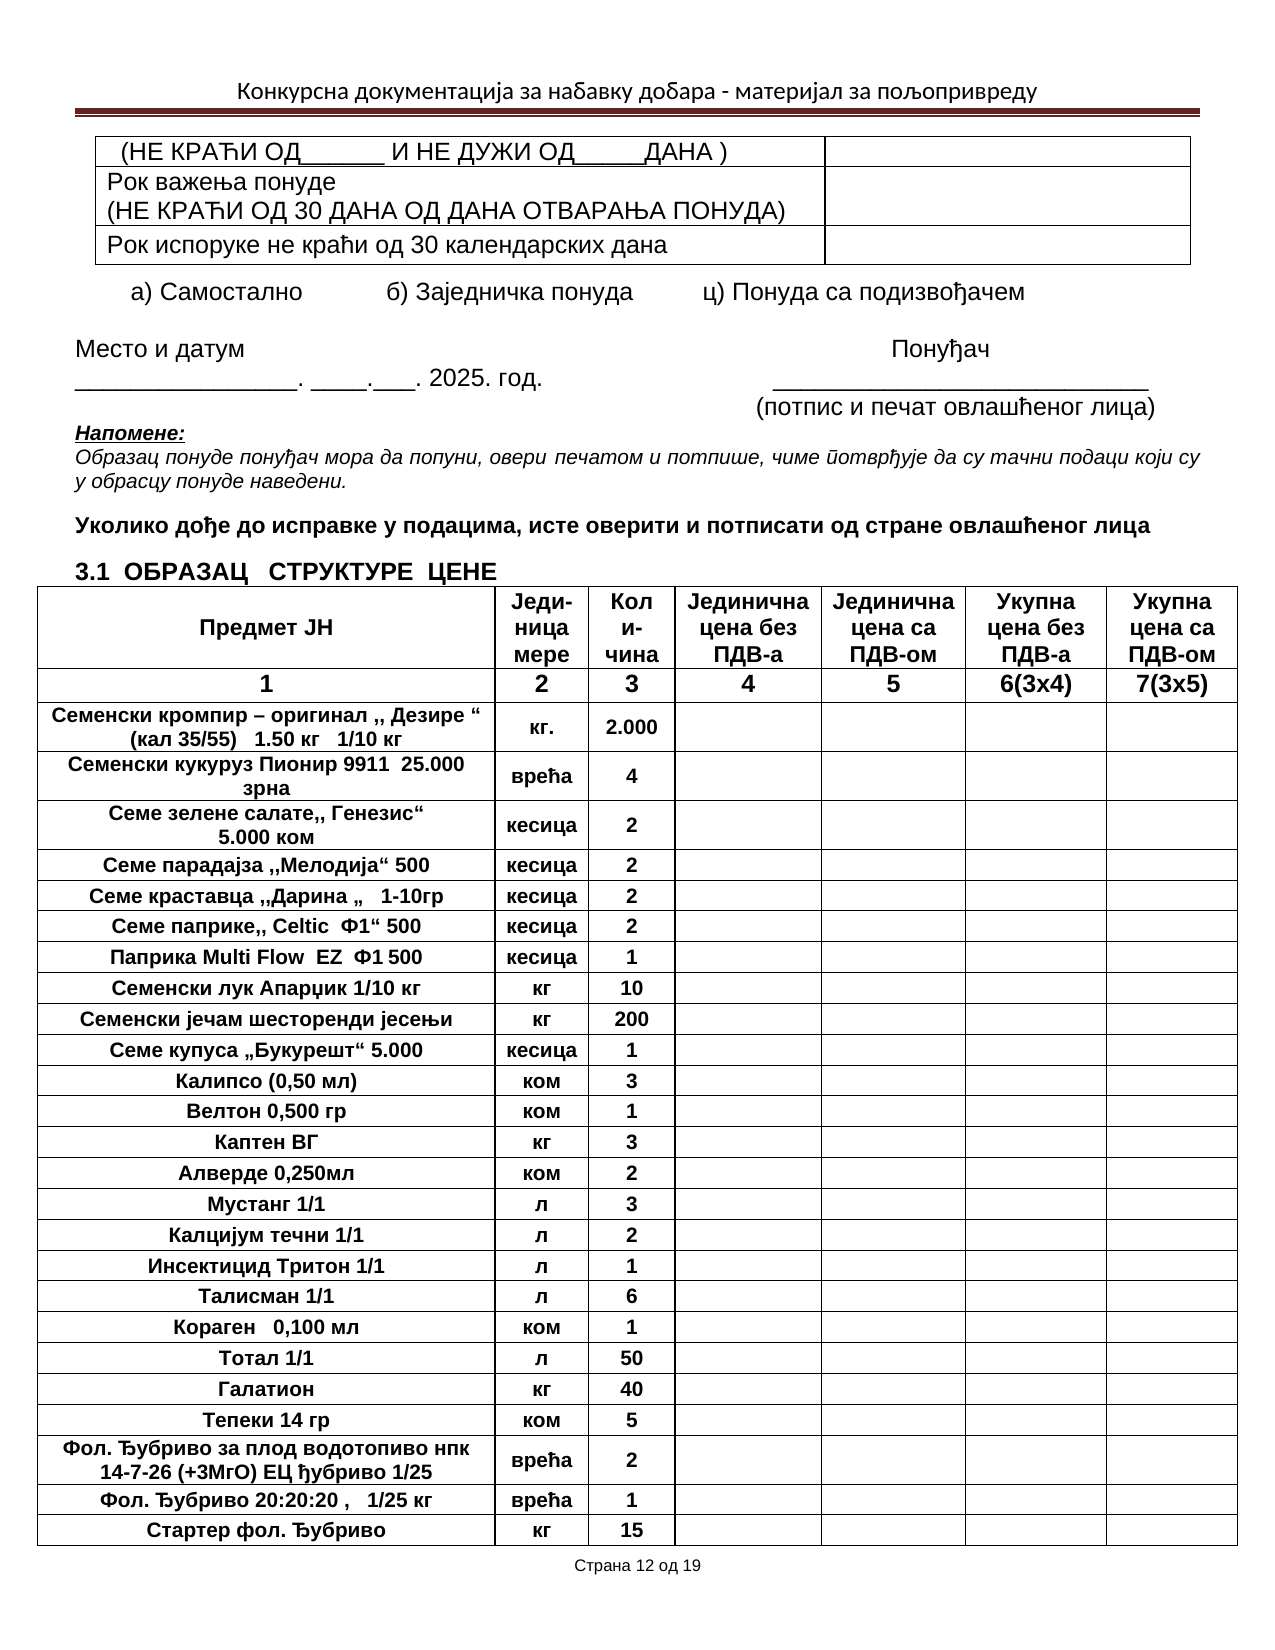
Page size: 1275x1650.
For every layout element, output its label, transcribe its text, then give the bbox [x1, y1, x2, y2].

table_cell [676, 911, 821, 941]
table_cell 10 [589, 973, 674, 1003]
table_cell [676, 1281, 821, 1311]
table_cell 1 [589, 1485, 674, 1514]
table_cell [1107, 1405, 1237, 1434]
table_cell [822, 1436, 965, 1483]
table_cell [822, 1127, 965, 1157]
table_cell [822, 850, 965, 879]
table_cell [826, 167, 1190, 224]
table_cell 1 [589, 1035, 674, 1064]
table_cell 6 [589, 1281, 674, 1311]
table_cell 2 [589, 881, 674, 910]
table_cell [822, 1096, 965, 1126]
table_cell 2 [589, 1220, 674, 1249]
table_cell кесица [496, 881, 588, 910]
table_cell [1107, 1035, 1237, 1064]
table_cell [966, 1035, 1106, 1064]
table_cell л [496, 1189, 588, 1219]
table_cell [822, 1515, 965, 1545]
text 3.1 ОБРАЗAЦ СТРУКТУРЕ ЦЕНЕ [75, 557, 1200, 586]
table_cell 3 [589, 1127, 674, 1157]
table_cell ком [496, 1312, 588, 1342]
table_cell Каптен ВГ [38, 1127, 494, 1157]
table_cell Мустанг 1/1 [38, 1189, 494, 1219]
table_cell [676, 752, 821, 800]
table_cell 6(3х4) [966, 669, 1106, 702]
table_cell Тепеки 14 гр [38, 1405, 494, 1434]
table_cell Фол. Ђубриво за плод водотопиво нпк 14-7-26 (+3МгО) ЕЦ ђубриво 1/25 [38, 1436, 494, 1483]
table_cell [676, 1127, 821, 1157]
table_cell Рок важења понуде (НЕ КРАЋИ ОД 30 ДАНА ОД ДАНА ОТВАРАЊА ПОНУДА) [96, 167, 824, 224]
table_cell [676, 703, 821, 751]
table_cell [966, 1405, 1106, 1434]
table_cell [676, 973, 821, 1003]
table_cell [966, 1436, 1106, 1483]
table_cell [966, 1004, 1106, 1034]
table_cell л [496, 1281, 588, 1311]
table_cell [676, 1220, 821, 1249]
table_cell [966, 1515, 1106, 1545]
table_cell кесица [496, 1035, 588, 1064]
text (потпис и печат овлашћеног лица) [75, 392, 1200, 421]
table_cell [822, 1035, 965, 1064]
table_cell [822, 1158, 965, 1188]
table_header Предмет ЈН [38, 587, 494, 668]
table_cell 2 [589, 801, 674, 849]
table_cell [826, 226, 1190, 264]
table_cell [822, 1004, 965, 1034]
table_cell [676, 1436, 821, 1483]
table_cell [826, 137, 1190, 166]
table_cell [1107, 1127, 1237, 1157]
table_cell [1107, 1004, 1237, 1034]
table_cell [1107, 1436, 1237, 1483]
table_cell [676, 1343, 821, 1373]
table_cell врећа [496, 752, 588, 800]
table_cell [1107, 1096, 1237, 1126]
table_cell Тотал 1/1 [38, 1343, 494, 1373]
table_cell Алверде 0,250мл [38, 1158, 494, 1188]
table_cell Семенски кромпир – оригинал ,, Дезире “ (кал 35/55) 1.50 кг 1/10 кг [38, 703, 494, 751]
table_cell [822, 801, 965, 849]
table_cell [822, 942, 965, 972]
text Напомене: [75, 421, 1200, 444]
table_cell [1107, 942, 1237, 972]
table_cell 3 [589, 1189, 674, 1219]
text Место и датум Понуђач [75, 334, 1200, 363]
table_cell 40 [589, 1374, 674, 1404]
table_cell 1 [38, 669, 494, 702]
table_cell кг [496, 1004, 588, 1034]
table_cell л [496, 1343, 588, 1373]
table_cell Семе краставца ,,Дарина „ 1-10гр [38, 881, 494, 910]
table_header Коли-чина [589, 587, 674, 668]
table_cell Семенски лук Апарџик 1/10 кг [38, 973, 494, 1003]
table_cell [1107, 752, 1237, 800]
table_cell [676, 1066, 821, 1095]
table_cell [96, 137, 824, 166]
table_cell [966, 801, 1106, 849]
table_cell [676, 1515, 821, 1545]
table_cell [822, 1251, 965, 1280]
table_cell [1107, 1312, 1237, 1342]
table_cell [966, 1485, 1106, 1514]
table_header Јединична цена без ПДВ-а [676, 587, 821, 668]
table_cell [1107, 911, 1237, 941]
table_cell [676, 1158, 821, 1188]
table_cell 3 [589, 1066, 674, 1095]
table_cell [822, 881, 965, 910]
table_cell Инсектицид Тритон 1/1 [38, 1251, 494, 1280]
table_cell врећа [496, 1436, 588, 1483]
table_cell [966, 1281, 1106, 1311]
table_cell [822, 1343, 965, 1373]
table_cell [822, 1485, 965, 1514]
table_cell 1 [589, 1096, 674, 1126]
table_cell кесица [496, 911, 588, 941]
table_cell [676, 1189, 821, 1219]
table_cell 50 [589, 1343, 674, 1373]
table_cell 4 [589, 752, 674, 800]
table_cell 3 [589, 669, 674, 702]
table_cell Семе парадајза ,,Мелодија“ 500 [38, 850, 494, 879]
table_cell 2.000 [589, 703, 674, 751]
table_cell 2 [496, 669, 588, 702]
table_cell Семенски кукуруз Пионир 9911 25.000 зрна [38, 752, 494, 800]
table_cell Велтон 0,500 гр [38, 1096, 494, 1126]
table_cell кг [496, 973, 588, 1003]
table_cell [676, 1405, 821, 1434]
table_cell [822, 1405, 965, 1434]
table_cell [676, 801, 821, 849]
table_cell [1107, 1515, 1237, 1545]
table_cell [1107, 1158, 1237, 1188]
table_cell Калипсо (0,50 мл) [38, 1066, 494, 1095]
table_cell 5 [589, 1405, 674, 1434]
table_cell [822, 911, 965, 941]
table_cell Семе купуса „Букурешт“ 5.000 [38, 1035, 494, 1064]
table_cell [966, 942, 1106, 972]
table_cell [966, 1066, 1106, 1095]
table_cell 1 [589, 942, 674, 972]
table_cell 1 [589, 1312, 674, 1342]
table_cell [1107, 1343, 1237, 1373]
table_cell [966, 911, 1106, 941]
table_cell [1107, 973, 1237, 1003]
table_header Јединична цена са ПДВ-ом [822, 587, 965, 668]
table_cell 200 [589, 1004, 674, 1034]
table_cell [676, 1251, 821, 1280]
table_cell ком [496, 1158, 588, 1188]
table_cell [966, 1127, 1106, 1157]
table_cell [1107, 1220, 1237, 1249]
table_cell Рок испоруке не краћи од 30 календарских дана [96, 226, 824, 264]
table_cell Паприка Multi Flow ЕZ Ф1 500 [38, 942, 494, 972]
text Образац понуде понуђач мора да попуни, овери печатом и потпише, чиме потврђује да су тачни подаци који су у обрасцу понуде наведени. [75, 444, 1200, 492]
table_cell [676, 1096, 821, 1126]
table_cell [822, 703, 965, 751]
table_cell Семе зелене салате,, Генезис“ 5.000 ком [38, 801, 494, 849]
table_cell [966, 850, 1106, 879]
table_cell [822, 752, 965, 800]
table_cell 7(3х5) [1107, 669, 1237, 702]
table_cell Семенски јечам шесторенди јесењи [38, 1004, 494, 1034]
table_header Укупна цена са ПДВ-ом [1107, 587, 1237, 668]
table_cell 2 [589, 1158, 674, 1188]
table_cell [676, 1485, 821, 1514]
table_cell [966, 1251, 1106, 1280]
table_cell [1107, 1066, 1237, 1095]
table_cell Стартер фол. Ђубриво [38, 1515, 494, 1545]
table_cell Семе паприке,, Сeltic Ф1“ 500 [38, 911, 494, 941]
table_cell [1107, 1485, 1237, 1514]
table_cell [676, 1374, 821, 1404]
table_cell [1107, 850, 1237, 879]
table_cell л [496, 1220, 588, 1249]
table_cell [1107, 703, 1237, 751]
table_cell [1107, 1374, 1237, 1404]
table_cell 15 [589, 1515, 674, 1545]
table_cell 4 [676, 669, 821, 702]
table_cell [966, 1374, 1106, 1404]
table_cell [966, 881, 1106, 910]
table_cell 2 [589, 911, 674, 941]
table_cell [676, 850, 821, 879]
table_cell врећа [496, 1485, 588, 1514]
table_cell кг [496, 1374, 588, 1404]
table_cell ком [496, 1405, 588, 1434]
table_cell Талисман 1/1 [38, 1281, 494, 1311]
table_cell кг [496, 1515, 588, 1545]
text Уколико дође до исправке у подацима, исте оверити и потписати од стране овлашћеног лица [75, 512, 1200, 538]
table_cell Галатион [38, 1374, 494, 1404]
table_cell кесица [496, 942, 588, 972]
table_cell [966, 703, 1106, 751]
table_cell [822, 1220, 965, 1249]
table_cell [966, 1189, 1106, 1219]
table_cell 5 [822, 669, 965, 702]
text а) Самостално б) Заједничка понуда ц) Понуда са подизвођачем [75, 277, 1200, 306]
table_cell [822, 1374, 965, 1404]
table_cell ком [496, 1066, 588, 1095]
table_cell [822, 1066, 965, 1095]
table_cell [966, 1158, 1106, 1188]
table_cell [1107, 1281, 1237, 1311]
table_cell [822, 1281, 965, 1311]
table_cell [966, 752, 1106, 800]
table_cell 2 [589, 1436, 674, 1483]
table_cell [966, 1096, 1106, 1126]
table_cell [1107, 881, 1237, 910]
table_cell кесица [496, 850, 588, 879]
table_header Укупна цена без ПДВ-а [966, 587, 1106, 668]
table_cell [822, 1189, 965, 1219]
table_cell [1107, 1251, 1237, 1280]
table_cell [676, 1004, 821, 1034]
table_cell [966, 1312, 1106, 1342]
table_cell 1 [589, 1251, 674, 1280]
table_cell кг [496, 1127, 588, 1157]
table_cell кесица [496, 801, 588, 849]
table_cell [676, 942, 821, 972]
table_cell ком [496, 1096, 588, 1126]
table_cell [966, 973, 1106, 1003]
table_header Једи- ница мере [496, 587, 588, 668]
table_cell Кораген 0,100 мл [38, 1312, 494, 1342]
table_cell [1107, 1189, 1237, 1219]
table_cell 2 [589, 850, 674, 879]
table_cell [822, 973, 965, 1003]
table_cell [676, 881, 821, 910]
table_cell [822, 1312, 965, 1342]
table_cell [1107, 801, 1237, 849]
table_cell л [496, 1251, 588, 1280]
table_cell Фол. Ђубриво 20:20:20 , 1/25 кг [38, 1485, 494, 1514]
table_cell [966, 1220, 1106, 1249]
table_cell [676, 1035, 821, 1064]
table_cell Калцијум течни 1/1 [38, 1220, 494, 1249]
table_cell [676, 1312, 821, 1342]
table_cell кг. [496, 703, 588, 751]
text ________________. ____.___. 2025. год. ___________________________ [75, 363, 1200, 392]
table_cell [966, 1343, 1106, 1373]
